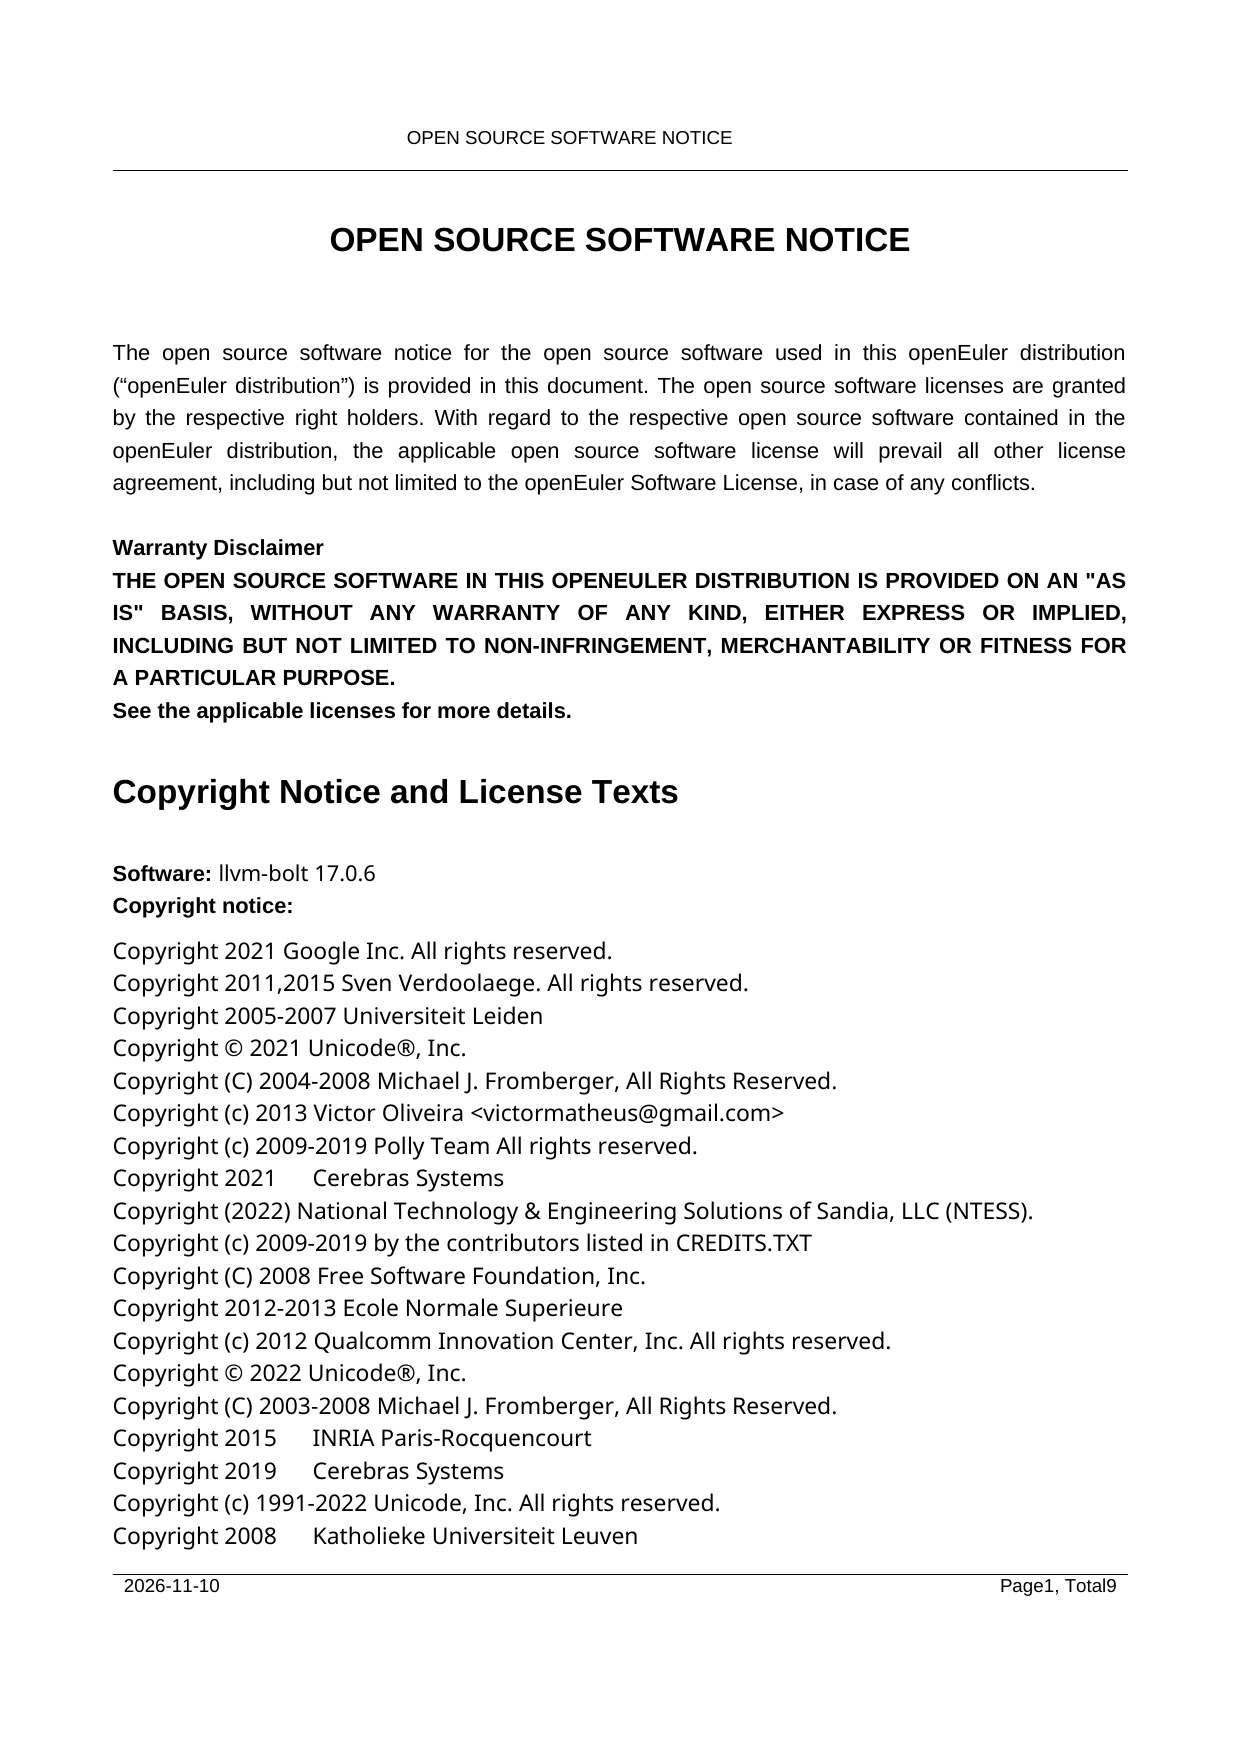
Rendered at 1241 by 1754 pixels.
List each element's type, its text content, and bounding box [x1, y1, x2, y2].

text Copyright notice: [112, 889, 1128, 921]
title Software: llvm-bolt 17.0.6 [112, 856, 1128, 889]
text Warranty Disclaimer [112, 531, 1128, 564]
text The open source software notice for the open source software used in this openEuler distribution (“openEuler distribution”) is provided in this document. The open source software licenses are granted by the respective right holders. With regard to the respective open source software contained in the openEuler distribution, the applicable open source software license will prevail all other license agreement, including but not limited to the openEuler Software License, in case of any conflicts. [112, 336, 1128, 499]
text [112, 934, 1128, 1551]
text OPEN SOURCE SOFTWARE NOTICE [112, 206, 1128, 271]
text THE OPEN SOURCE SOFTWARE IN THIS OPENEULER DISTRIBUTION IS PROVIDED ON AN "AS IS" BASIS, WITHOUT ANY WARRANTY OF ANY KIND, EITHER EXPRESS OR IMPLIED, INCLUDING BUT NOT LIMITED TO NON-INFRINGEMENT, MERCHANTABILITY OR FITNESS FOR A PARTICULAR PURPOSE. See the applicable licenses for more details. [112, 564, 1128, 726]
text Copyright Notice and License Texts [112, 759, 1128, 824]
